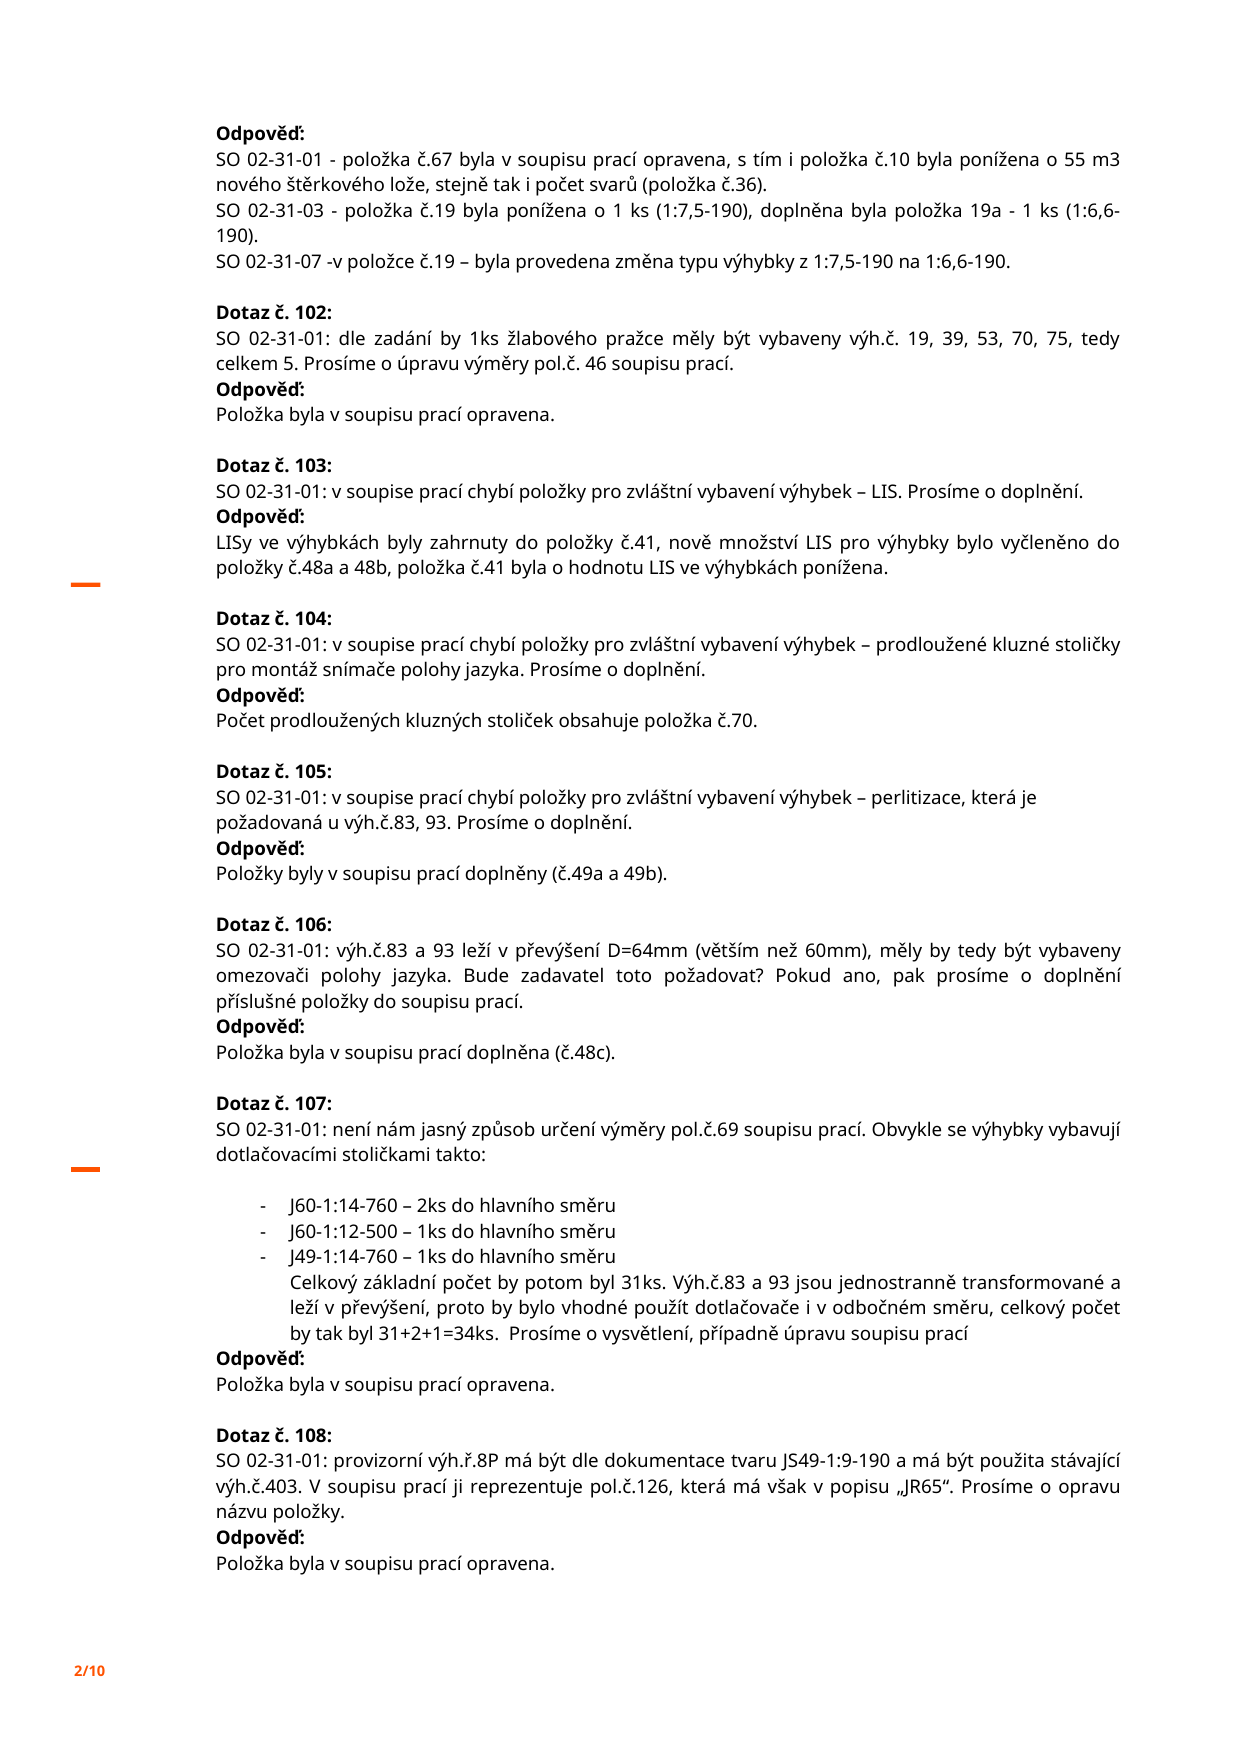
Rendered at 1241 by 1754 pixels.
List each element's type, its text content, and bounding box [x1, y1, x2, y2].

text Odpověď: [216, 1346, 1122, 1371]
text Odpověď: [216, 1014, 1122, 1039]
text LISy ve výhybkách byly zahrnuty do položky č.41, nově množství LIS pro výhybky bylo vyčleněno do položky č.48a a 48b, položka č.41 byla o hodnotu LIS ve výhybkách ponížena. [216, 529, 1122, 580]
text Dotaz č. 107: [216, 1090, 1122, 1116]
text Dotaz č. 102: [216, 299, 1122, 325]
text Odpověď: [216, 682, 1122, 708]
text - J60-1:14-760 – 2ks do hlavního směru [260, 1192, 1122, 1218]
text SO 02-31-01: není nám jasný způsob určení výměry pol.č.69 soupisu prací. Obvykle se výhybky vybavují dotlačovacími stoličkami takto: [216, 1116, 1122, 1167]
text Dotaz č. 104: [216, 606, 1122, 631]
text SO 02-31-01: provizorní výh.ř.8P má být dle dokumentace tvaru JS49-1:9-190 a má být použita stávající výh.č.403. V soupisu prací ji reprezentuje pol.č.126, která má však v popisu „JR65“. Prosíme o opravu názvu položky. [216, 1448, 1122, 1524]
text SO 02-31-01: v soupise prací chybí položky pro zvláštní vybavení výhybek – perlitizace, která je požadovaná u výh.č.83, 93. Prosíme o doplnění. [216, 784, 1122, 835]
text Celkový základní počet by potom byl 31ks. Výh.č.83 a 93 jsou jednostranně transformované a leží v převýšení, proto by bylo vhodné použít dotlačovače i v odbočném směru, celkový počet by tak byl 31+2+1=34ks. Prosíme o vysvětlení, případně úpravu soupisu prací [289, 1269, 1122, 1346]
text Počet prodloužených kluzných stoliček obsahuje položka č.70. [216, 708, 1122, 733]
text Odpověď: [216, 121, 1122, 146]
text Dotaz č. 106: [216, 912, 1122, 937]
text - J60-1:12-500 – 1ks do hlavního směru [260, 1218, 1122, 1243]
text SO 02-31-01: výh.č.83 a 93 leží v převýšení D=64mm (větším než 60mm), měly by tedy být vybaveny omezovači polohy jazyka. Bude zadavatel toto požadovat? Pokud ano, pak prosíme o doplnění příslušné položky do soupisu prací. [216, 937, 1122, 1014]
text Dotaz č. 108: [216, 1422, 1122, 1448]
text Položka byla v soupisu prací doplněna (č.48c). [216, 1039, 1122, 1065]
text SO 02-31-07 -v položce č.19 – byla provedena změna typu výhybky z 1:7,5-190 na 1:6,6-190. [216, 248, 1122, 274]
text Položka byla v soupisu prací opravena. [216, 401, 1122, 427]
text Položka byla v soupisu prací opravena. [216, 1371, 1122, 1397]
text Položky byly v soupisu prací doplněny (č.49a a 49b). [216, 861, 1122, 886]
text Dotaz č. 105: [216, 759, 1122, 784]
text SO 02-31-01: dle zadání by 1ks žlabového pražce měly být vybaveny výh.č. 19, 39, 53, 70, 75, tedy celkem 5. Prosíme o úpravu výměry pol.č. 46 soupisu prací. [216, 325, 1122, 376]
text Odpověď: [216, 1524, 1122, 1550]
text Položka byla v soupisu prací opravena. [216, 1550, 1122, 1575]
text SO 02-31-01: v soupise prací chybí položky pro zvláštní vybavení výhybek – LIS. Prosíme o doplnění. [216, 478, 1122, 503]
text Odpověď: [216, 376, 1122, 401]
text Dotaz č. 103: [216, 452, 1122, 478]
text SO 02-31-03 - položka č.19 byla ponížena o 1 ks (1:7,5-190), doplněna byla položka 19a - 1 ks (1:6,6-190). [216, 197, 1122, 248]
text Odpověď: [216, 503, 1122, 529]
text Odpověď: [216, 835, 1122, 861]
text SO 02-31-01 - položka č.67 byla v soupisu prací opravena, s tím i položka č.10 byla ponížena o 55 m3 nového štěrkového lože, stejně tak i počet svarů (položka č.36). [216, 146, 1122, 197]
text SO 02-31-01: v soupise prací chybí položky pro zvláštní vybavení výhybek – prodloužené kluzné stoličky pro montáž snímače polohy jazyka. Prosíme o doplnění. [216, 631, 1122, 682]
text - J49-1:14-760 – 1ks do hlavního směru [260, 1243, 1122, 1269]
